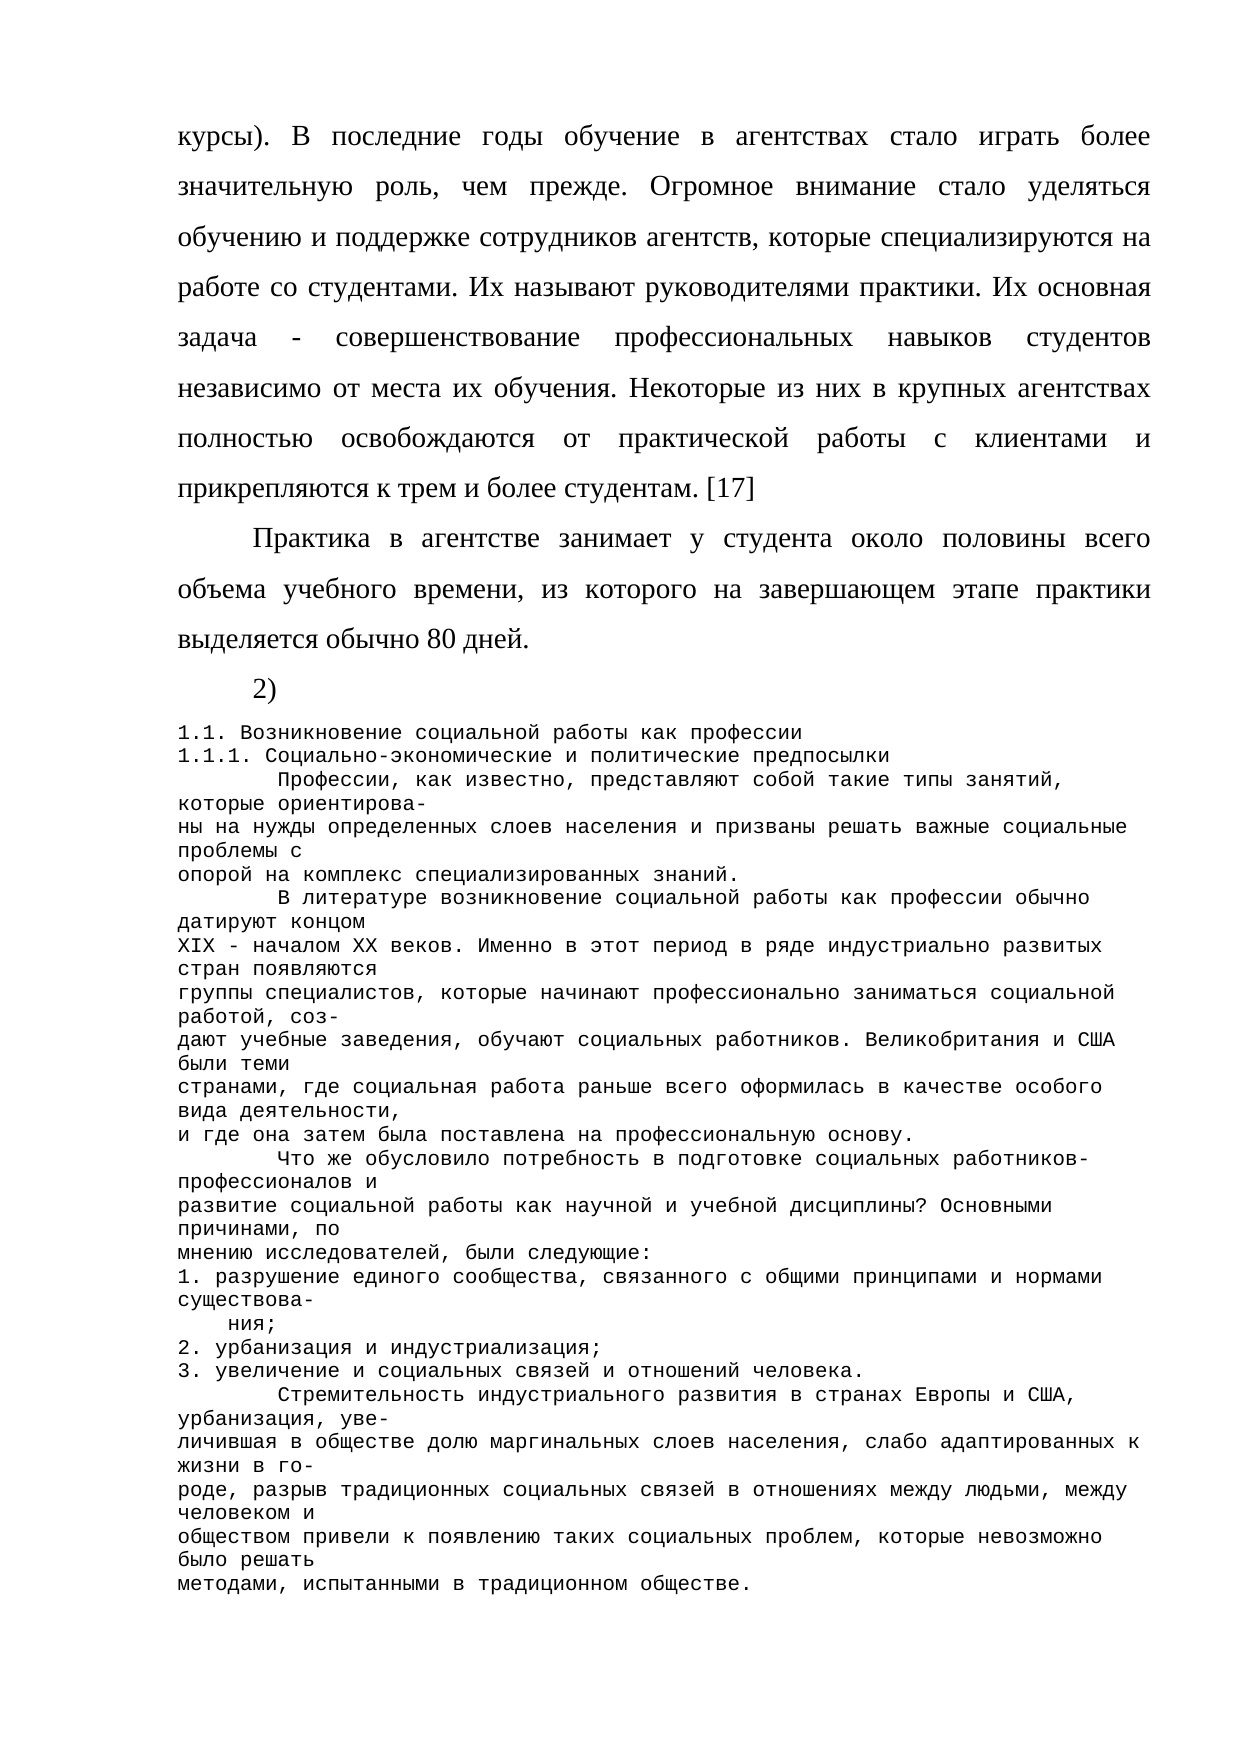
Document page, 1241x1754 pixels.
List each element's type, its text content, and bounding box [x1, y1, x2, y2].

text 1.1. Возникновение социальной работы как профессии [177, 722, 1152, 746]
text ны на нужды определенных слоев населения и призваны решать важные социальные проблемы с [177, 816, 1152, 864]
text опорой на комплекс специализированных знаний. [177, 864, 1152, 887]
text В литературе возникновение социальной работы как профессии обычно датируют концом [177, 887, 1152, 935]
text 2) [177, 672, 1152, 705]
text Практика в агентстве занимает у студента около половины всего объема учебного времени, из которого на завершающем этапе практики выделяется обычно 80 дней. [177, 521, 1152, 655]
text личившая в обществе долю маргинальных слоев населения, слабо адаптированных к жизни в го- [177, 1431, 1152, 1478]
text 2. урбанизация и индустриализация; [177, 1337, 1152, 1360]
text Что же обусловило потребность в подготовке социальных работников-профессионалов и [177, 1147, 1152, 1195]
text дают учебные заведения, обучают социальных работников. Великобритания и США были теми [177, 1029, 1152, 1077]
text 3. увеличение и социальных связей и отношений человека. [177, 1360, 1152, 1384]
text методами, испытанными в традиционном обществе. [177, 1573, 1152, 1597]
text роде, разрыв традиционных социальных связей в отношениях между людьми, между человеком и [177, 1478, 1152, 1526]
text и где она затем была поставлена на профессиональную основу. [177, 1124, 1152, 1147]
text развитие социальной работы как научной и учебной дисциплины? Основными причинами, по [177, 1195, 1152, 1242]
text Стремительность индустриального развития в странах Европы и США, урбанизация, уве- [177, 1384, 1152, 1431]
text XIX - началом XX веков. Именно в этот период в ряде индустриально развитых стран появляются [177, 935, 1152, 982]
text ния; [177, 1313, 1152, 1337]
text 1.1.1. Социально-экономические и политические предпосылки [177, 746, 1152, 769]
text странами, где социальная работа раньше всего оформилась в качестве особого вида деятельности, [177, 1077, 1152, 1124]
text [177, 118, 1152, 504]
text мнению исследователей, были следующие: [177, 1242, 1152, 1266]
text группы специалистов, которые начинают профессионально заниматься социальной работой, соз- [177, 982, 1152, 1029]
text Профессии, как известно, представляют собой такие типы занятий, которые ориентирова- [177, 769, 1152, 816]
text обществом привели к появлению таких социальных проблем, которые невозможно было решать [177, 1526, 1152, 1573]
text 1. разрушение единого сообщества, связанного с общими принципами и нормами существова- [177, 1266, 1152, 1313]
